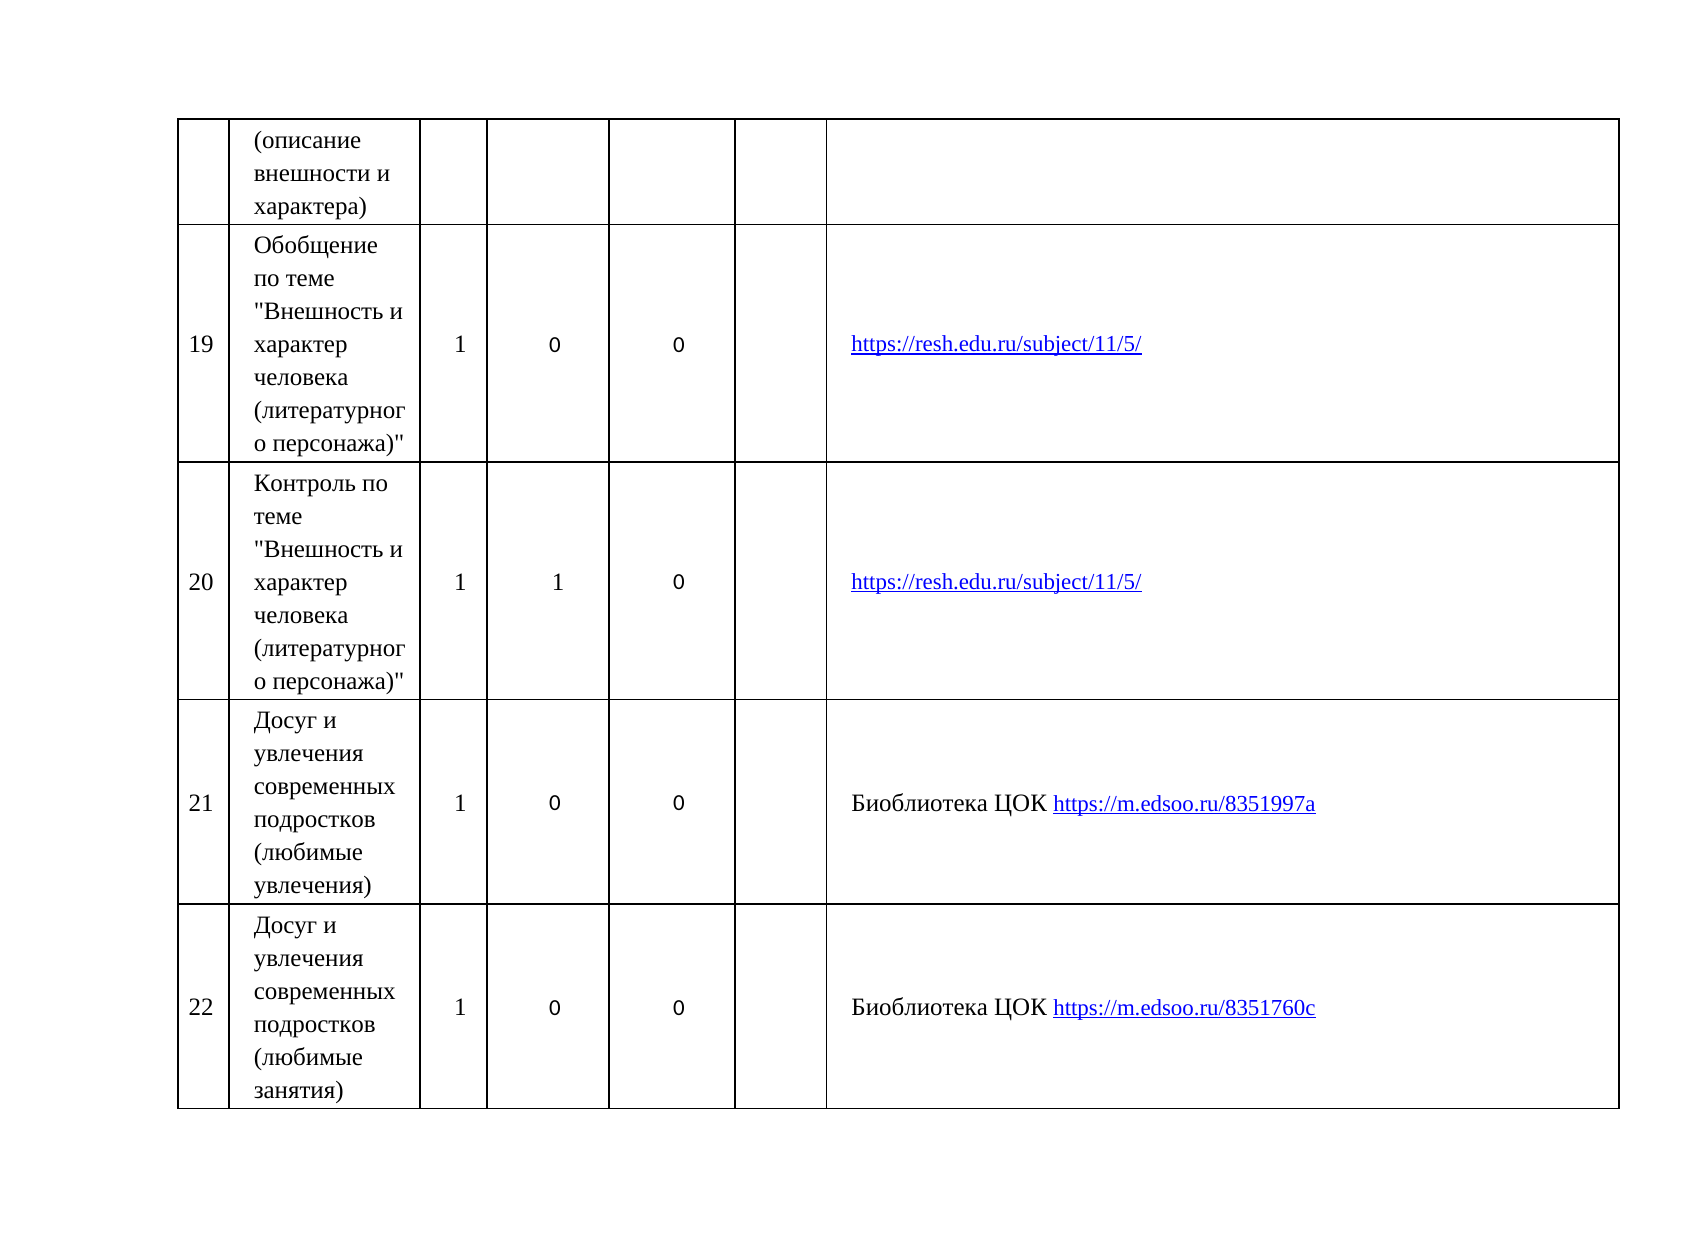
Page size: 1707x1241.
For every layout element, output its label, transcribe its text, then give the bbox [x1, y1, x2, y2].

table_cell 0 [610, 225, 734, 461]
table_cell [736, 905, 826, 1107]
table_cell 1 [488, 463, 608, 698]
table_cell 1 [421, 120, 486, 223]
table_cell https://resh.edu.ru/subject/11/5/ [827, 463, 1618, 698]
table_cell Биоблиотека ЦОК https://m.edsoo.ru/8351997a [827, 700, 1618, 903]
table_cell Досуг и увлечения современных подростков (любимые занятия) [230, 905, 419, 1107]
table_cell 1 [421, 463, 486, 698]
table_cell 1 [421, 905, 486, 1107]
table_cell [736, 463, 826, 698]
table_cell https://resh.edu.ru/subject/11/5/ [827, 225, 1618, 461]
table_cell 0 [488, 905, 608, 1107]
table_cell 0 [488, 225, 608, 461]
table_cell 19 [179, 225, 228, 461]
table_cell 0 [488, 700, 608, 903]
table_cell Обобщение по теме "Внешность и характер человека (литературного персонажа)" [230, 225, 419, 461]
table_cell 18 [179, 120, 228, 223]
table_cell 0 [610, 463, 734, 698]
table_cell 1 [421, 225, 486, 461]
table_cell 1 [421, 700, 486, 903]
table_cell 22 [179, 905, 228, 1107]
table_cell Контроль по теме "Внешность и характер человека (литературного персонажа)" [230, 463, 419, 698]
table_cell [827, 120, 1618, 223]
table_cell Биоблиотека ЦОК https://m.edsoo.ru/8351760c [827, 905, 1618, 1107]
table_cell [736, 120, 826, 223]
table_cell [736, 700, 826, 903]
table_cell 21 [179, 700, 228, 903]
table_cell 20 [179, 463, 228, 698]
table_cell Досуг и увлечения современных подростков (любимые увлечения) [230, 700, 419, 903]
table_cell 0 [488, 120, 608, 223]
table_cell [736, 225, 826, 461]
table_cell 0 [610, 120, 734, 223]
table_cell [230, 120, 419, 223]
table_cell 0 [610, 700, 734, 903]
table_cell 0 [610, 905, 734, 1107]
